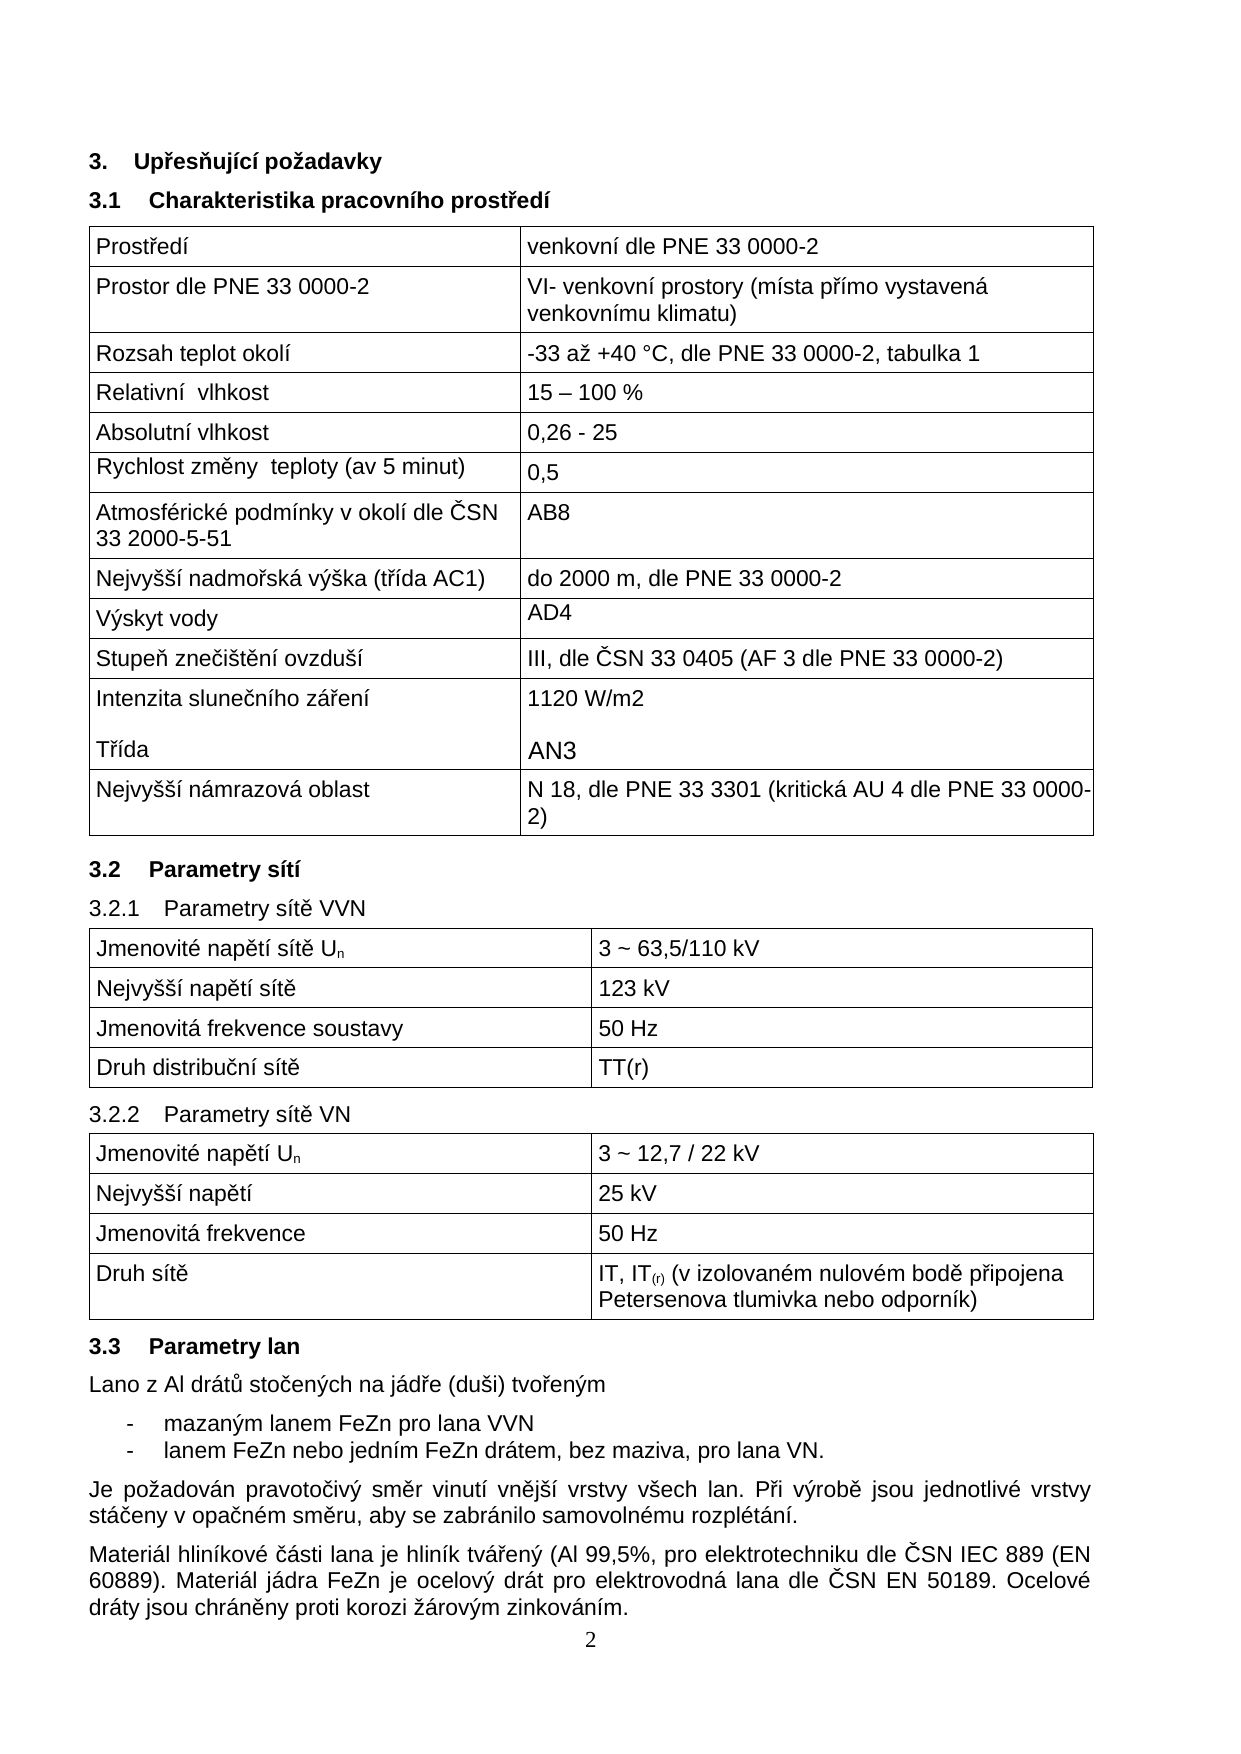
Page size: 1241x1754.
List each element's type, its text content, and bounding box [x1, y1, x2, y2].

table_cell Rychlost změny teploty (av 5 minut) [90, 453, 520, 492]
table_cell Stupeň znečištění ovzduší [90, 639, 520, 678]
table_cell 0,26 - 25 [521, 413, 1093, 452]
table_cell Jmenovitá frekvence soustavy [90, 1008, 591, 1047]
subtitle Charakteristika pracovního prostředí [89, 187, 1092, 213]
list lanem FeZn nebo jedním FeZn drátem, bez maziva, pro lana VN. [126, 1437, 1092, 1463]
table_cell Druh sítě [90, 1254, 591, 1319]
table_cell Výskyt vody [90, 599, 520, 638]
table_cell Druh distribuční sítě [90, 1048, 591, 1087]
table_header 3 ~ 12,7 / 22 kV [592, 1134, 1093, 1173]
table_header 3 ~ 63,5/110 kV [592, 929, 1092, 967]
subtitle Parametry sítí [89, 856, 1092, 882]
table_cell 50 Hz [592, 1214, 1093, 1253]
table_header Jmenovité napětí sítě Un [90, 929, 591, 967]
table_cell TT(r) [592, 1048, 1092, 1087]
table_cell AD4 [521, 599, 1093, 638]
table_cell 0,5 [521, 453, 1093, 492]
table_cell 50 Hz [592, 1008, 1092, 1047]
table_cell Absolutní vlhkost [90, 413, 520, 452]
subtitle Parametry sítě VVN [89, 895, 1092, 921]
table_cell Nejvyšší napětí sítě [90, 968, 591, 1007]
table_cell Relativní vlhkost [90, 373, 520, 412]
table_header venkovní dle PNE 33 0000-2 [521, 227, 1093, 266]
text Materiál hliníkové části lana je hliník tvářený (Al 99,5%, pro elektrotechniku dle ČSN IEC 889 (EN 60889). Materiál jádra FeZn je ocelový drát pro elektrovodná lana dle ČSN EN 50189. Ocelové dráty jsou chráněny proti korozi žárovým zinkováním. [89, 1541, 1092, 1620]
table_cell AB8 [521, 493, 1093, 558]
table_cell -33 až +40 °C, dle PNE 33 0000-2, tabulka 1 [521, 333, 1093, 372]
list mazaným lanem FeZn pro lana VVN [126, 1410, 1092, 1437]
table_header Prostředí [90, 227, 520, 266]
table_cell Jmenovitá frekvence [90, 1214, 591, 1253]
table_cell 123 kV [592, 968, 1092, 1007]
table_cell 15 – 100 % [521, 373, 1093, 412]
table_cell Prostor dle PNE 33 0000-2 [90, 267, 520, 332]
table_cell do 2000 m, dle PNE 33 0000-2 [521, 559, 1093, 598]
subtitle Parametry lan [89, 1333, 1092, 1359]
table_cell Intenzita slunečního záření Třída [90, 679, 520, 769]
table_cell Nejvyšší nadmořská výška (třída AC1) [90, 559, 520, 598]
table_cell Rozsah teplot okolí [90, 333, 520, 372]
text Je požadován pravotočivý směr vinutí vnější vrstvy všech lan. Při výrobě jsou jednotlivé vrstvy stáčeny v opačném směru, aby se zabránilo samovolnému rozplétání. [89, 1476, 1092, 1528]
table_cell VI- venkovní prostory (místa přímo vystavená venkovnímu klimatu) [521, 267, 1093, 332]
table_cell 1120 W/m2 AN3 [521, 679, 1093, 769]
subtitle Parametry sítě VN [89, 1101, 1092, 1127]
table_cell 25 kV [592, 1174, 1093, 1213]
text Lano z Al drátů stočených na jádře (duši) tvořeným [89, 1371, 1092, 1398]
subtitle Upřesňující požadavky [89, 148, 1092, 175]
table_cell Nejvyšší napětí [90, 1174, 591, 1213]
table_cell Nejvyšší námrazová oblast [90, 770, 520, 835]
table_cell IT, IT(r) (v izolovaném nulovém bodě připojena Petersenova tlumivka nebo odporník) [592, 1254, 1093, 1319]
table_cell III, dle ČSN 33 0405 (AF 3 dle PNE 33 0000-2) [521, 639, 1093, 678]
table_header Jmenovité napětí Un [90, 1134, 591, 1173]
table_cell Atmosférické podmínky v okolí dle ČSN 33 2000-5-51 [90, 493, 520, 558]
table_cell N 18, dle PNE 33 3301 (kritická AU 4 dle PNE 33 0000-2) [521, 770, 1093, 835]
